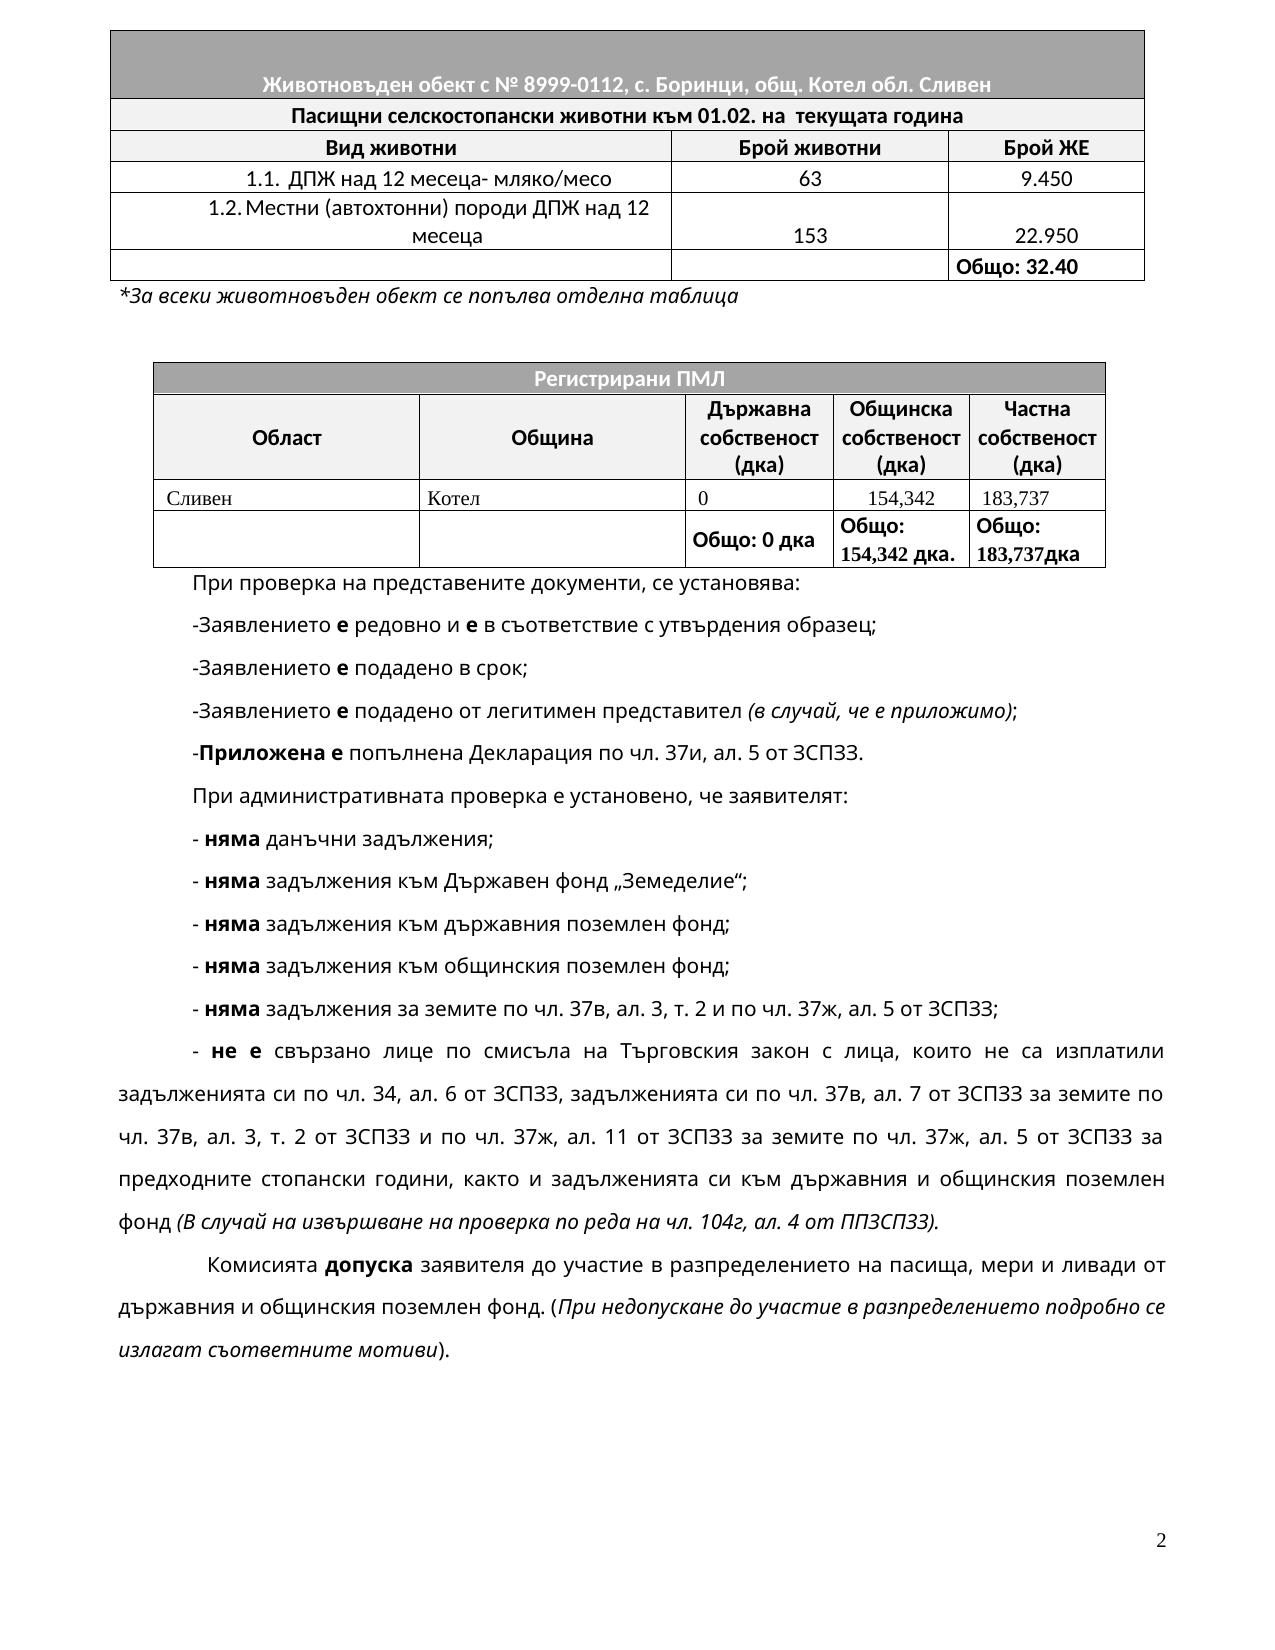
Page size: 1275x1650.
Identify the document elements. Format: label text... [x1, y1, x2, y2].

table_cell Общо: 32.40 [949, 250, 1144, 280]
table_cell 9.450 [949, 162, 1144, 192]
table_cell Сливен [154, 480, 419, 510]
table_cell Брой ЖЕ [949, 131, 1144, 161]
table_cell Пасищни селскостопански животни към 01.02. на текущата година [111, 99, 1144, 129]
table_cell Държавна собственост (дка) [686, 395, 833, 479]
table_cell 63 [672, 162, 948, 192]
list Комисията допуска заявителя до участие в разпределението на пасища, мери и ливади от държавния и общинския поземлен фонд. (При недопускане до участие в разпределението подробно се излагат съответните мотиви). [118, 1250, 1166, 1363]
table_header Животновъден обект с № 8999-0112, с. Боринци, общ. Котел обл. Сливен [111, 31, 1144, 98]
list - няма задължения към Държавен фонд „Земеделие“; [118, 866, 1166, 895]
table_cell [154, 511, 419, 567]
text При проверка на представените документи, се установява: [118, 568, 1166, 596]
table_cell 0 [686, 480, 833, 510]
table_cell Общо: 0 дка [686, 511, 833, 567]
text *За всеки животновъден обект се попълва отделна таблица [118, 281, 1166, 310]
table_cell 22.950 [949, 193, 1144, 249]
text -Приложена е попълнена Декларация по чл. 37и, ал. 5 от ЗСПЗЗ. [118, 738, 1166, 767]
text -Заявлението е подадено от легитимен представител (в случай, че е приложимо); [118, 696, 1166, 724]
table_cell Вид животни [111, 131, 671, 161]
list - няма задължения към общинския поземлен фонд; [118, 951, 1166, 980]
list - не е свързано лице по смисъла на Търговския закон с лица, които не са изплатили задълженията си по чл. 34, ал. 6 от ЗСПЗЗ, задълженията си по чл. 37в, ал. 7 от ЗСПЗЗ за земите по чл. 37в, ал. 3, т. 2 от ЗСПЗЗ и по чл. 37ж, ал. 11 от ЗСПЗЗ за земите по чл. 37ж, ал. 5 от ЗСПЗЗ за предходните стопански години, както и задълженията си към държавния и общинския поземлен фонд (В случай на извършване на проверка по реда на чл. 104г, ал. 4 от ППЗСПЗЗ). [118, 1037, 1166, 1236]
table_cell Местни (автохтонни) породи ДПЖ над 12 месеца [111, 193, 671, 249]
text -Заявлението е редовно и е в съответствие с утвърдения образец; [118, 611, 1166, 639]
list - няма данъчни задължения; [118, 824, 1166, 852]
table_cell Частна собственост (дка) [970, 395, 1105, 479]
table_cell [420, 511, 685, 567]
table_header Регистрирани ПМЛ [154, 363, 1105, 393]
table_cell ДПЖ над 12 месеца- мляко/месо [111, 162, 671, 192]
table_cell Община [420, 395, 685, 479]
table_cell 153 [672, 193, 948, 249]
table_cell Общинска собственост (дка) [834, 395, 969, 479]
table_cell Котел [420, 480, 685, 510]
list - няма задължения за земите по чл. 37в, ал. 3, т. 2 и по чл. 37ж, ал. 5 от ЗСПЗЗ; [118, 994, 1166, 1022]
table_cell 154,342 [834, 480, 969, 510]
table_cell [111, 250, 671, 280]
list При административната проверка е установено, че заявителят: [118, 781, 1166, 809]
table_cell Област [154, 395, 419, 479]
table_cell Общо: 154,342 дка. [834, 511, 969, 567]
table_cell Общо: 183,737дка [970, 511, 1105, 567]
table_cell 183,737 [970, 480, 1105, 510]
table_cell [672, 250, 948, 280]
list - няма задължения към държавния поземлен фонд; [118, 909, 1166, 937]
table_cell Брой животни [672, 131, 948, 161]
text -Заявлението е подадено в срок; [118, 653, 1166, 682]
